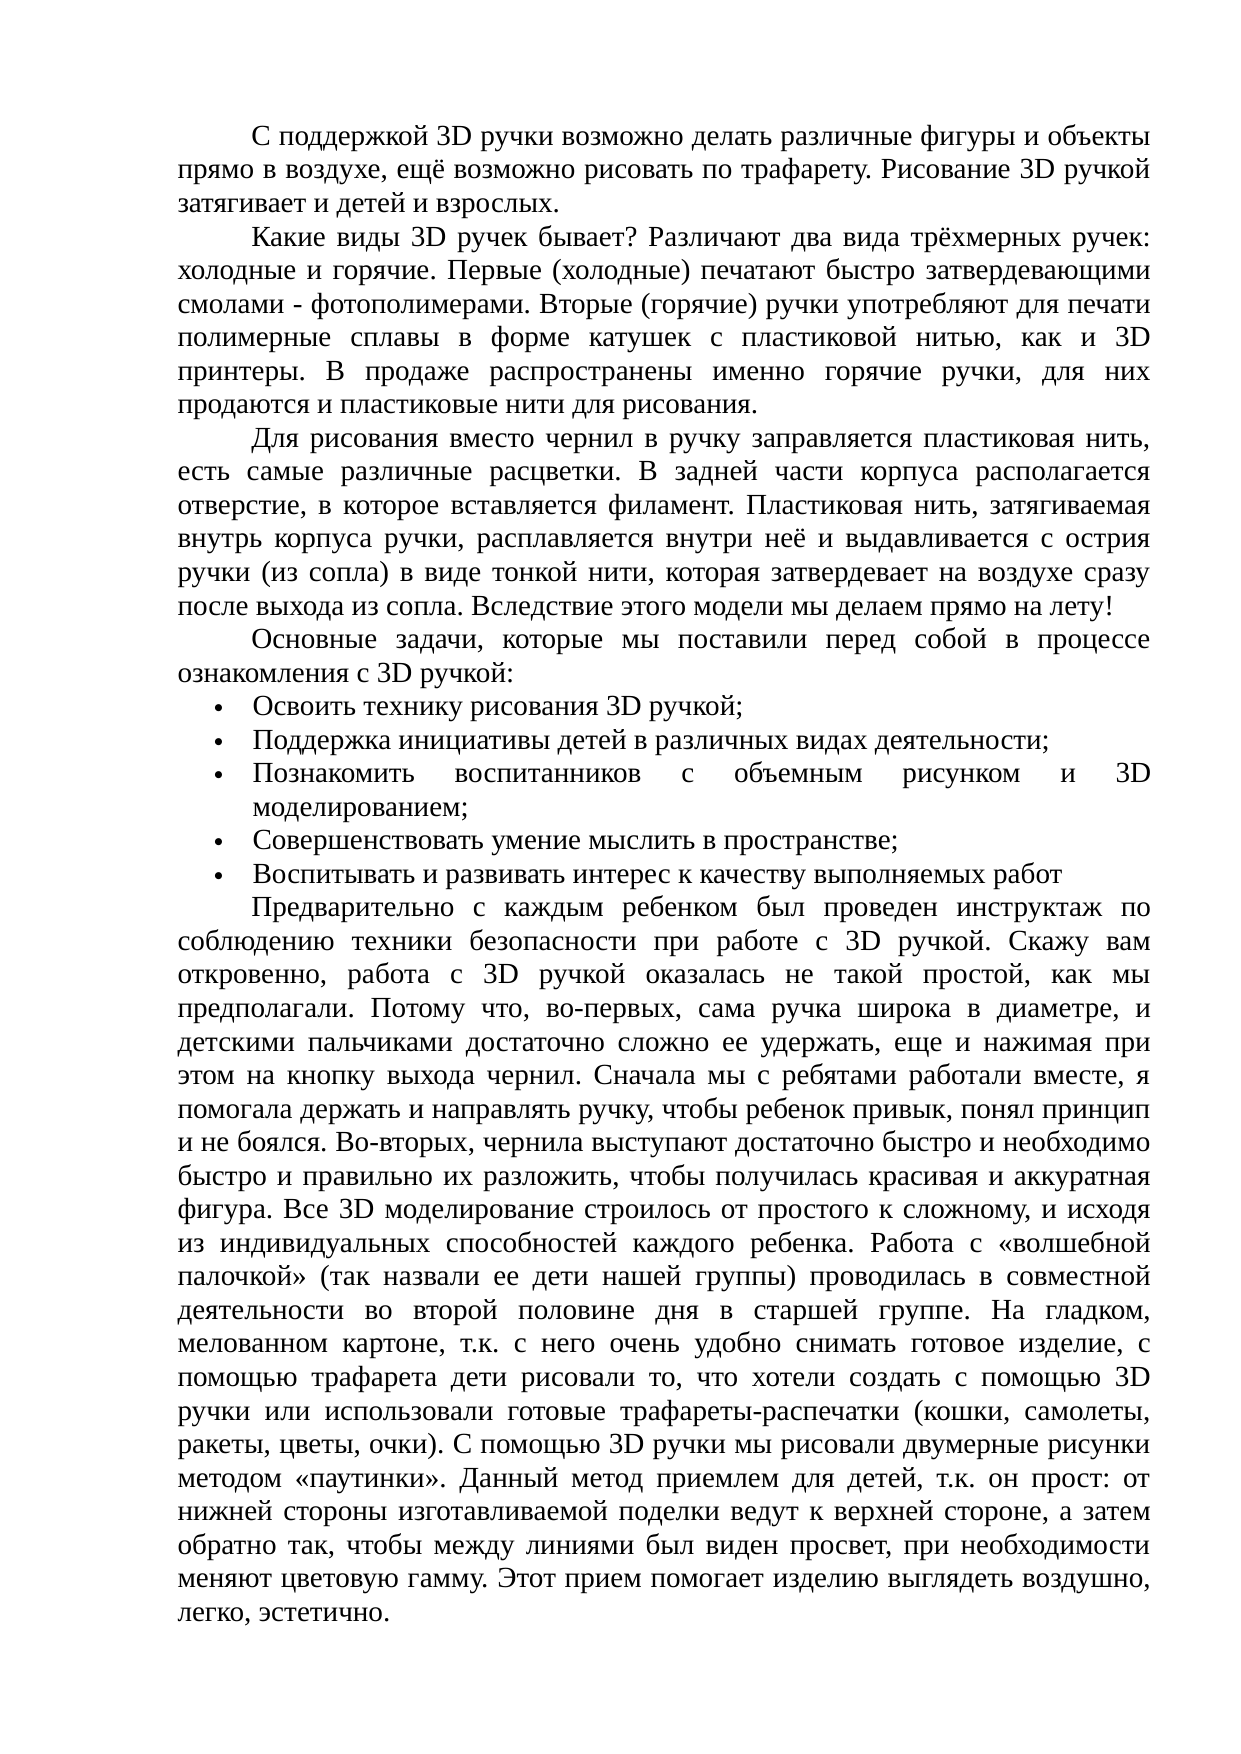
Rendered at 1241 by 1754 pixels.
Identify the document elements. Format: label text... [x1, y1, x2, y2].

list Воспитывать и развивать интерес к качеству выполняемых работ [215, 856, 1152, 889]
text С поддержкой 3D ручки возможно делать различные фигуры и объекты прямо в воздухе, ещё возможно рисовать по трафарету. Рисование 3D ручкой затягивает и детей и взрослых. [177, 118, 1152, 219]
list Поддержка инициативы детей в различных видах деятельности; [215, 722, 1152, 755]
list Освоить технику рисования 3D ручкой; [215, 688, 1152, 722]
text Для рисования вместо чернил в ручку заправляется пластиковая нить, есть самые различные расцветки. В задней части корпуса располагается отверстие, в которое вставляется филамент. Пластиковая нить, затягиваемая внутрь корпуса ручки, расплавляется внутри неё и выдавливается с острия ручки (из сопла) в виде тонкой нити, которая затвердевает на воздухе сразу после выхода из сопла. Вследствие этого модели мы делаем прямо на лету! [177, 420, 1152, 621]
text Какие виды 3D ручек бывает? Различают два вида трёхмерных ручек: холодные и горячие. Первые (холодные) печатают быстро затвердевающими смолами - фотополимерами. Вторые (горячие) ручки употребляют для печати полимерные сплавы в форме катушек с пластиковой нитью, как и 3D принтеры. В продаже распространены именно горячие ручки, для них продаются и пластиковые нити для рисования. [177, 219, 1152, 420]
list Познакомить воспитанников с объемным рисунком и 3D моделированием; [215, 755, 1152, 822]
text Основные задачи, которые мы поставили перед собой в процессе ознакомления с 3D ручкой: [177, 621, 1152, 688]
list Совершенствовать умение мыслить в пространстве; [215, 822, 1152, 856]
text Предварительно с каждым ребенком был проведен инструктаж по соблюдению техники безопасности при работе с 3D ручкой. Скажу вам откровенно, работа с 3D ручкой оказалась не такой простой, как мы предполагали. Потому что, во-первых, сама ручка широка в диаметре, и детскими пальчиками достаточно сложно ее удержать, еще и нажимая при этом на кнопку выхода чернил. Сначала мы с ребятами работали вместе, я помогала держать и направлять ручку, чтобы ребенок привык, понял принцип и не боялся. Во-вторых, чернила выступают достаточно быстро и необходимо быстро и правильно их разложить, чтобы получилась красивая и аккуратная фигура. Все 3D моделирование строилось от простого к сложному, и исходя из индивидуальных способностей каждого ребенка. Работа с «волшебной палочкой» (так назвали ее дети нашей группы) проводилась в совместной деятельности во второй половине дня в старшей группе. На гладком, мелованном картоне, т.к. с него очень удобно снимать готовое изделие, с помощью трафарета дети рисовали то, что хотели создать с помощью 3D ручки или использовали готовые трафареты-распечатки (кошки, самолеты, ракеты, цветы, очки). С помощью 3D ручки мы рисовали двумерные рисунки методом «паутинки». Данный метод приемлем для детей, т.к. он прост: от нижней стороны изготавливаемой поделки ведут к верхней стороне, а затем обратно так, чтобы между линиями был виден просвет, при необходимости меняют цветовую гамму. Этот прием помогает изделию выглядеть воздушно, легко, эстетично. [177, 889, 1152, 1627]
